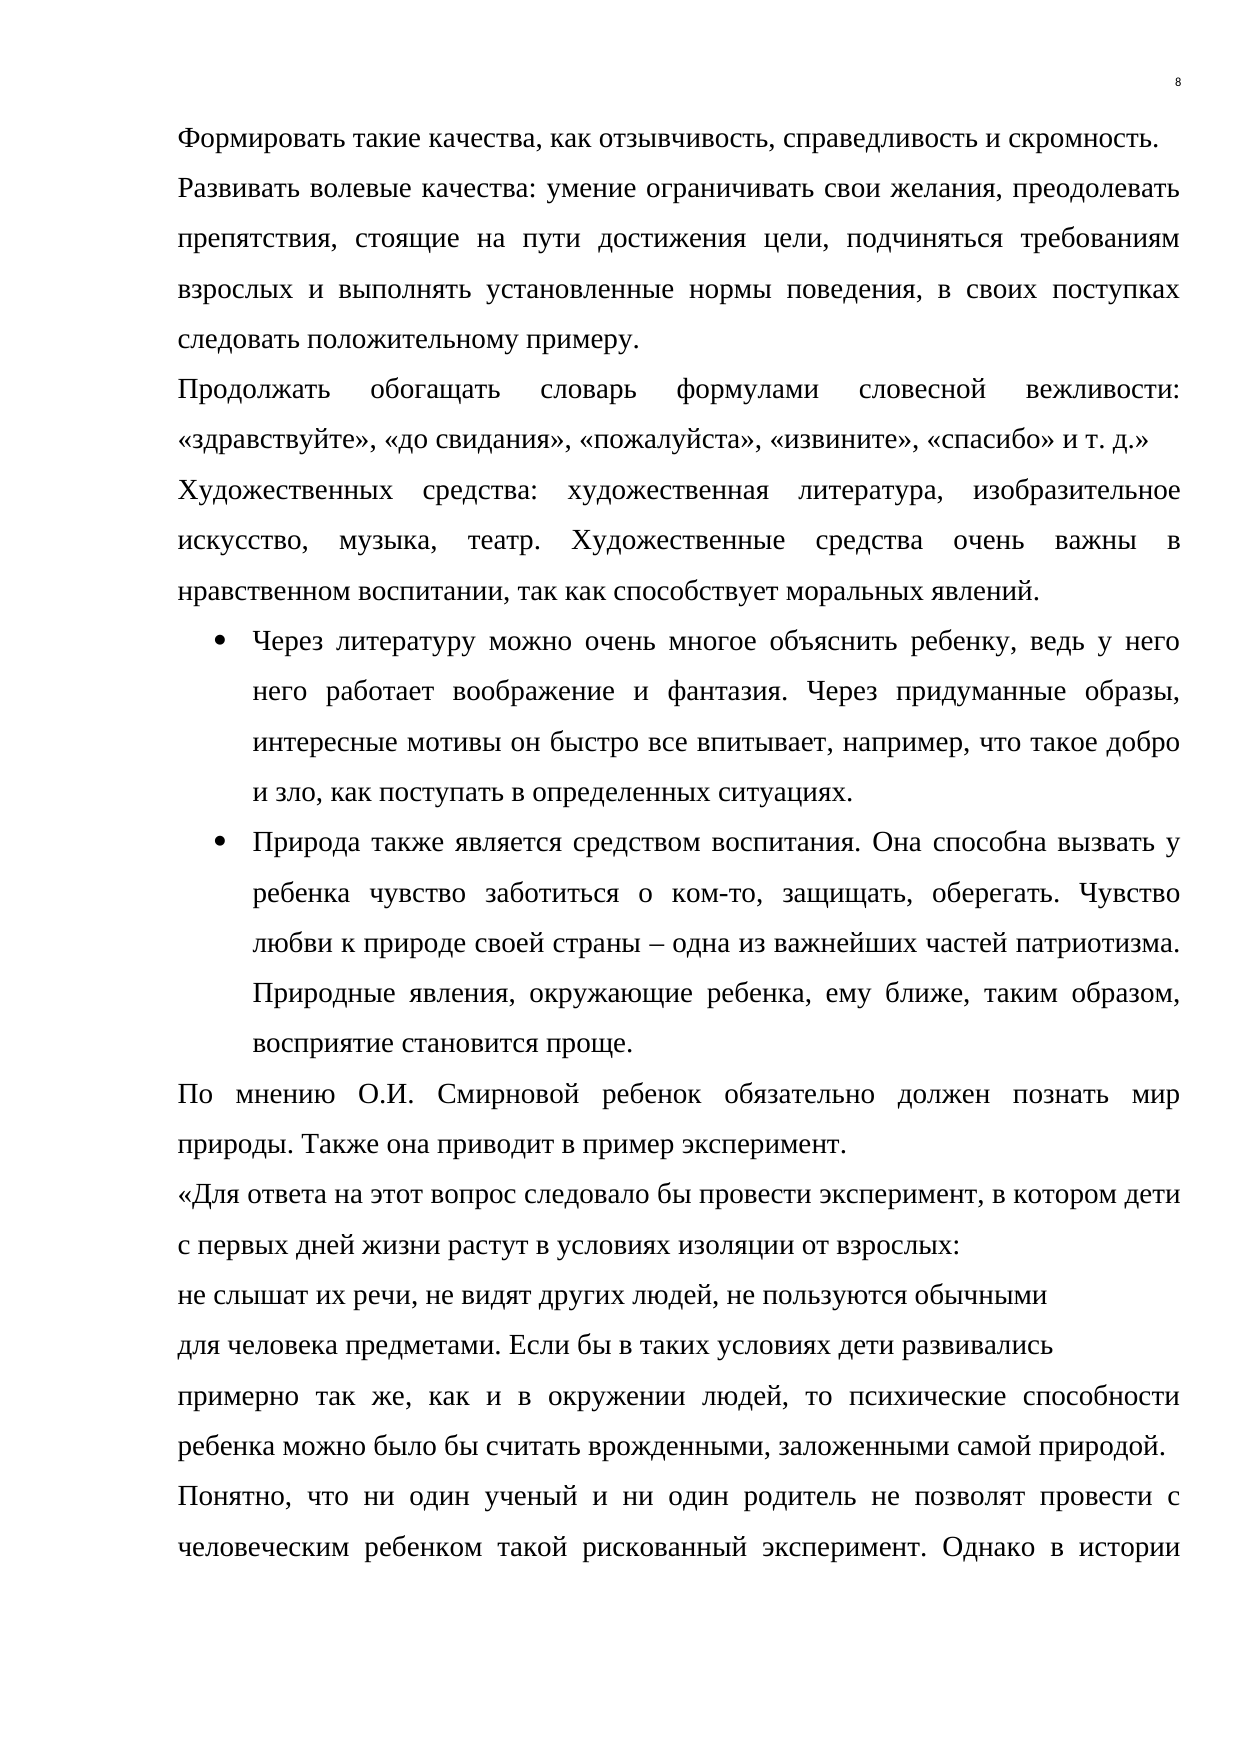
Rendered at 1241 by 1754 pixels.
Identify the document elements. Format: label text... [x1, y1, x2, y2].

text Развивать волевые качества: умение ограничивать свои желания, преодолевать препятствия, стоящие на пути достижения цели, подчиняться требованиям взрослых и выполнять установленные нормы поведения, в своих поступках следовать положительному примеру. [177, 170, 1181, 354]
text Формировать такие качества, как отзывчивость, справедливость и скромность. [177, 120, 1181, 153]
text для человека предметами. Если бы в таких условиях дети развивались [177, 1327, 1181, 1361]
text По мнению О.И. Смирновой ребенок обязательно должен познать мир природы. Также она приводит в пример эксперимент. [177, 1076, 1181, 1160]
text «Для ответа на этот вопрос следовало бы провести эксперимент, в котором дети с первых дней жизни растут в условиях изоляции от взрослых: [177, 1177, 1181, 1260]
text Художественных средства: художественная литература, изобразительное искусство, музыка, театр. Художественные средства очень важны в нравственном воспитании, так как способствует моральных явлений. [177, 472, 1181, 606]
text не слышат их речи, не видят других людей, не пользуются обычными [177, 1277, 1181, 1311]
list Природа также является средством воспитания. Она способна вызвать у ребенка чувство заботиться о ком-то, защищать, оберегать. Чувство любви к природе своей страны – одна из важнейших частей патриотизма. Природные явления, окружающие ребенка, ему ближе, таким образом, восприятие становится проще. [215, 824, 1181, 1059]
text примерно так же, как и в окружении людей, то психические способности ребенка можно было бы считать врожденными, заложенными самой природой. [177, 1378, 1181, 1462]
list Через литературу можно очень многое объяснить ребенку, ведь у него него работает воображение и фантазия. Через придуманные образы, интересные мотивы он быстро все впитывает, например, что такое добро и зло, как поступать в определенных ситуациях. [215, 623, 1181, 807]
text Продолжать обогащать словарь формулами словесной вежливости: «здравствуйте», «до свидания», «пожалуйста», «извините», «спасибо» и т. д.» [177, 371, 1181, 455]
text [177, 1478, 1181, 1562]
